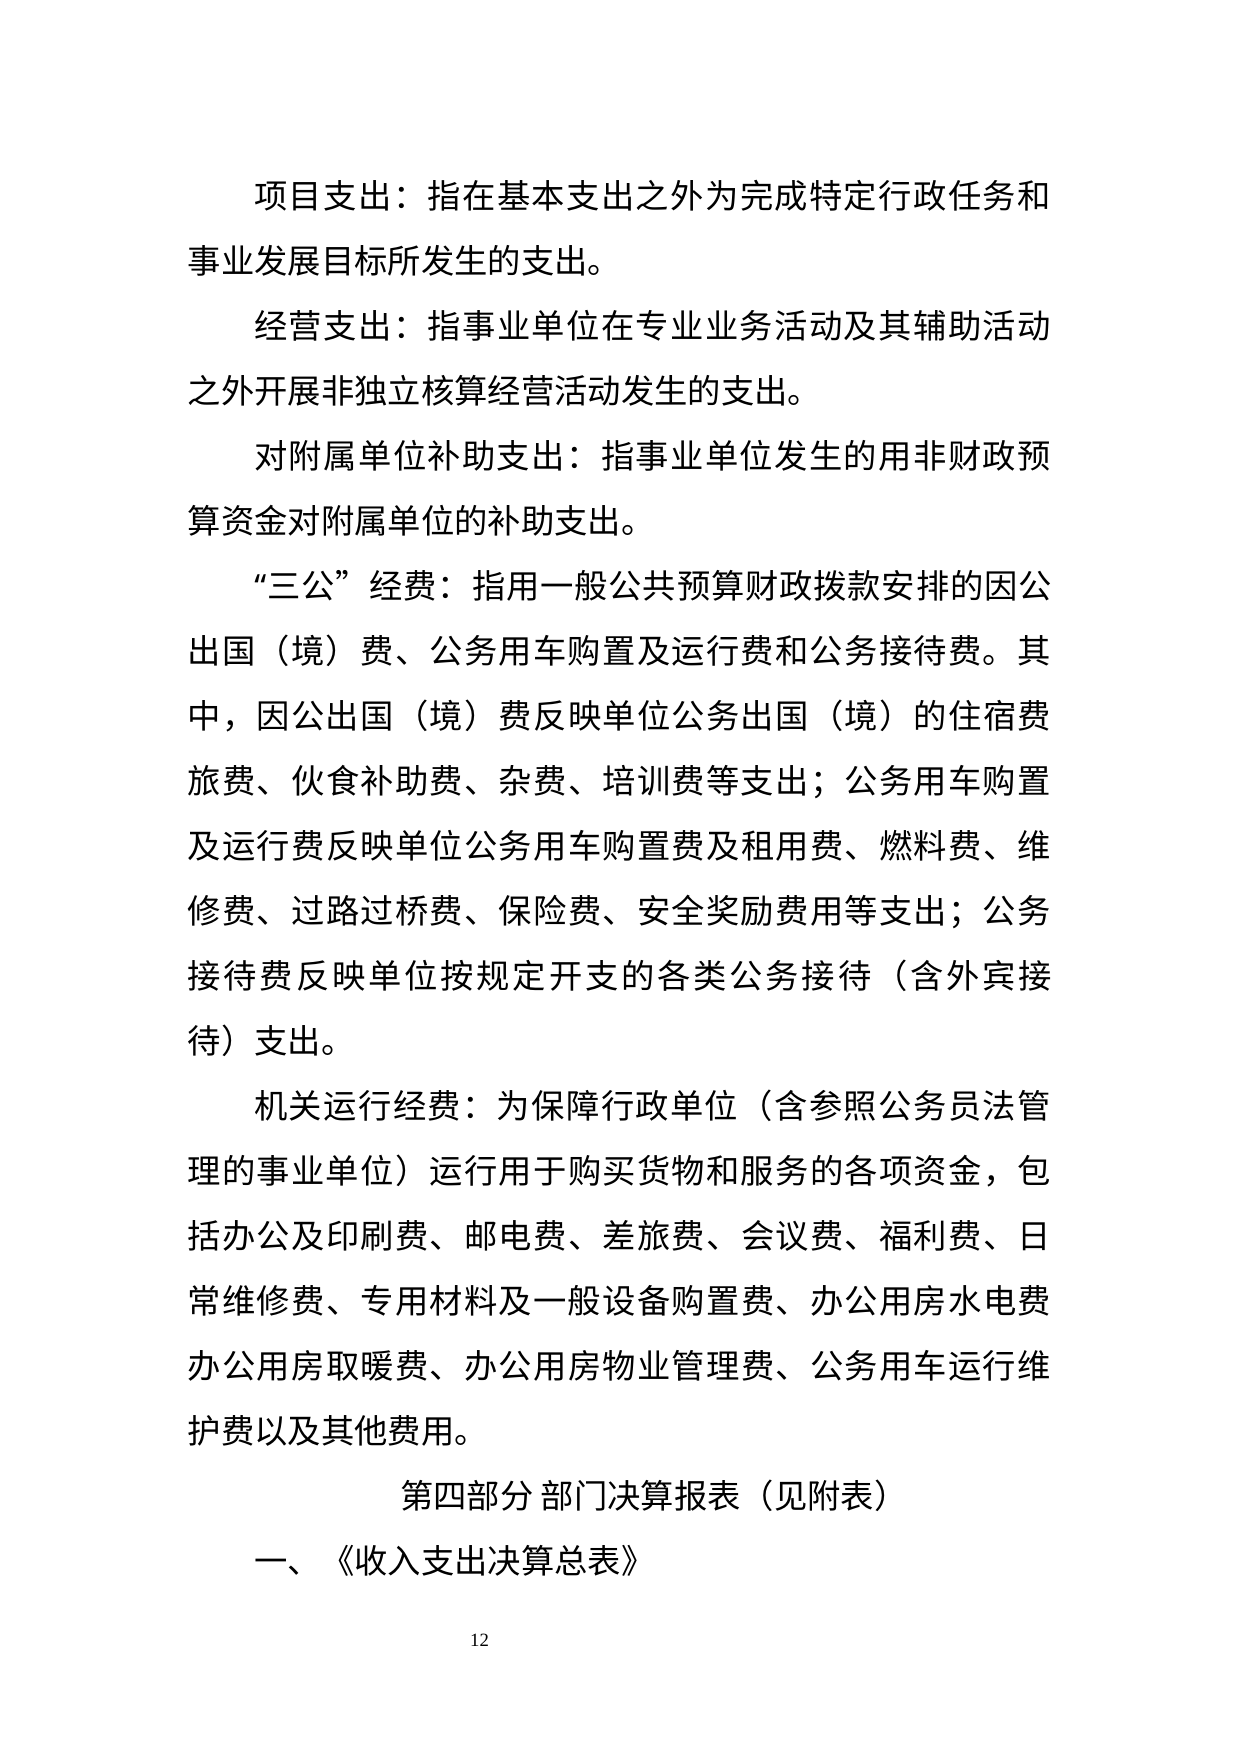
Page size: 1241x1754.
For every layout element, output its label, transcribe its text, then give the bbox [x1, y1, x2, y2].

text 对附属单位补助支出：指事业单位发生的用非财政预算资金对附属单位的补助支出。 [187, 422, 1053, 552]
text 第四部分 部门决算报表（见附表） [187, 1462, 1053, 1527]
text 项目支出：指在基本支出之外为完成特定行政任务和事业发展目标所发生的支出。 [187, 162, 1053, 292]
text 经营支出：指事业单位在专业业务活动及其辅助活动之外开展非独立核算经营活动发生的支出。 [187, 292, 1053, 422]
text 一、《收入支出决算总表》 [187, 1527, 1053, 1592]
text 机关运行经费：为保障行政单位（含参照公务员法管理的事业单位）运行用于购买货物和服务的各项资金，包括办公及印刷费、邮电费、差旅费、会议费、福利费、日常维修费、专用材料及一般设备购置费、办公用房水电费、办公用房取暖费、办公用房物业管理费、公务用车运行维护费以及其他费用。 [187, 1072, 1053, 1462]
text “三公”经费：指用一般公共预算财政拨款安排的因公出国（境）费、公务用车购置及运行费和公务接待费。其中，因公出国（境）费反映单位公务出国（境）的住宿费、旅费、伙食补助费、杂费、培训费等支出；公务用车购置及运行费反映单位公务用车购置费及租用费、燃料费、维修费、过路过桥费、保险费、安全奖励费用等支出；公务接待费反映单位按规定开支的各类公务接待（含外宾接待）支出。 [187, 552, 1053, 1072]
